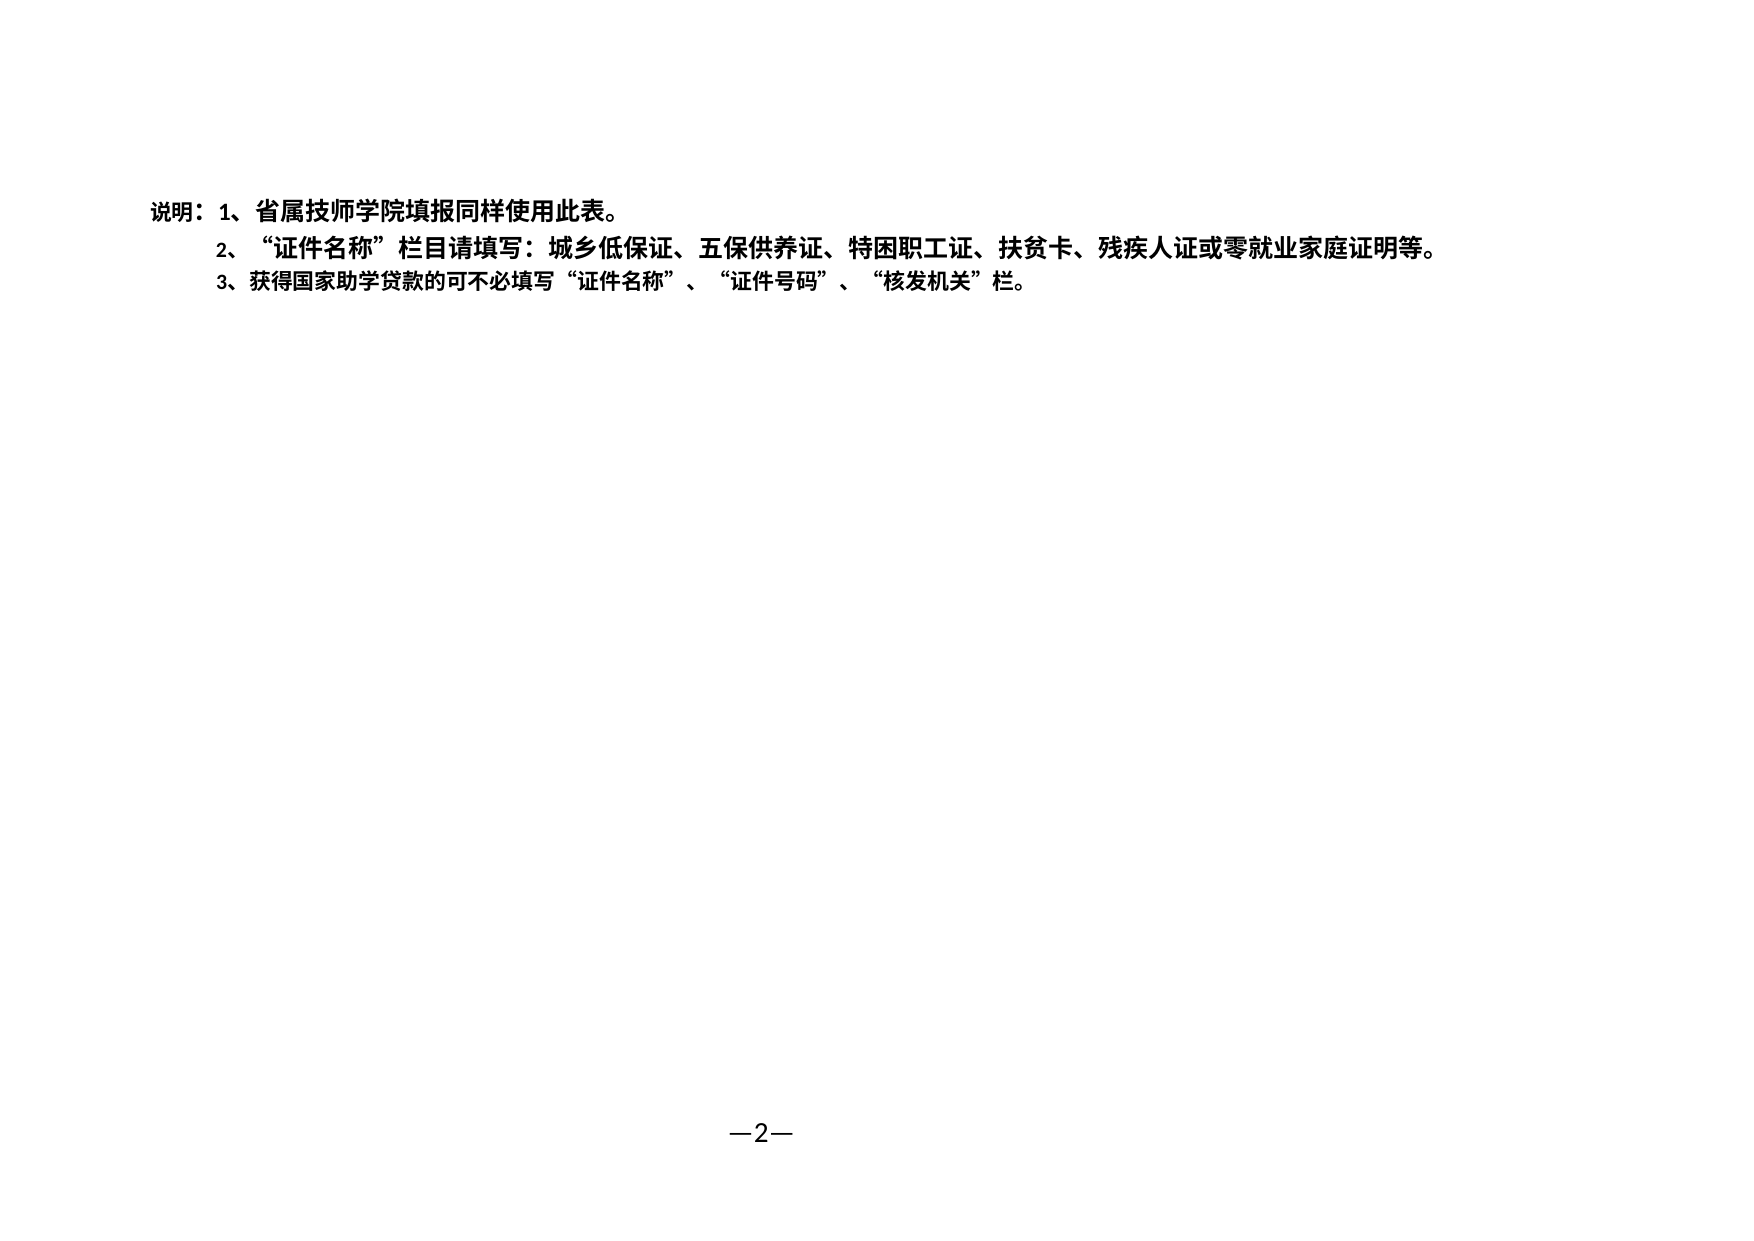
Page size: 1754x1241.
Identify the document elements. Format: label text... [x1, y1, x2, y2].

text 2、“证件名称”栏目请填写：城乡低保证、五保供养证、特困职工证、扶贫卡、残疾人证或零就业家庭证明等。 [216, 228, 1604, 264]
text 说明：1、省属技师学院填报同样使用此表。 [150, 192, 1604, 228]
text 3、获得国家助学贷款的可不必填写“证件名称”、“证件号码”、“核发机关”栏。 [150, 264, 1604, 296]
